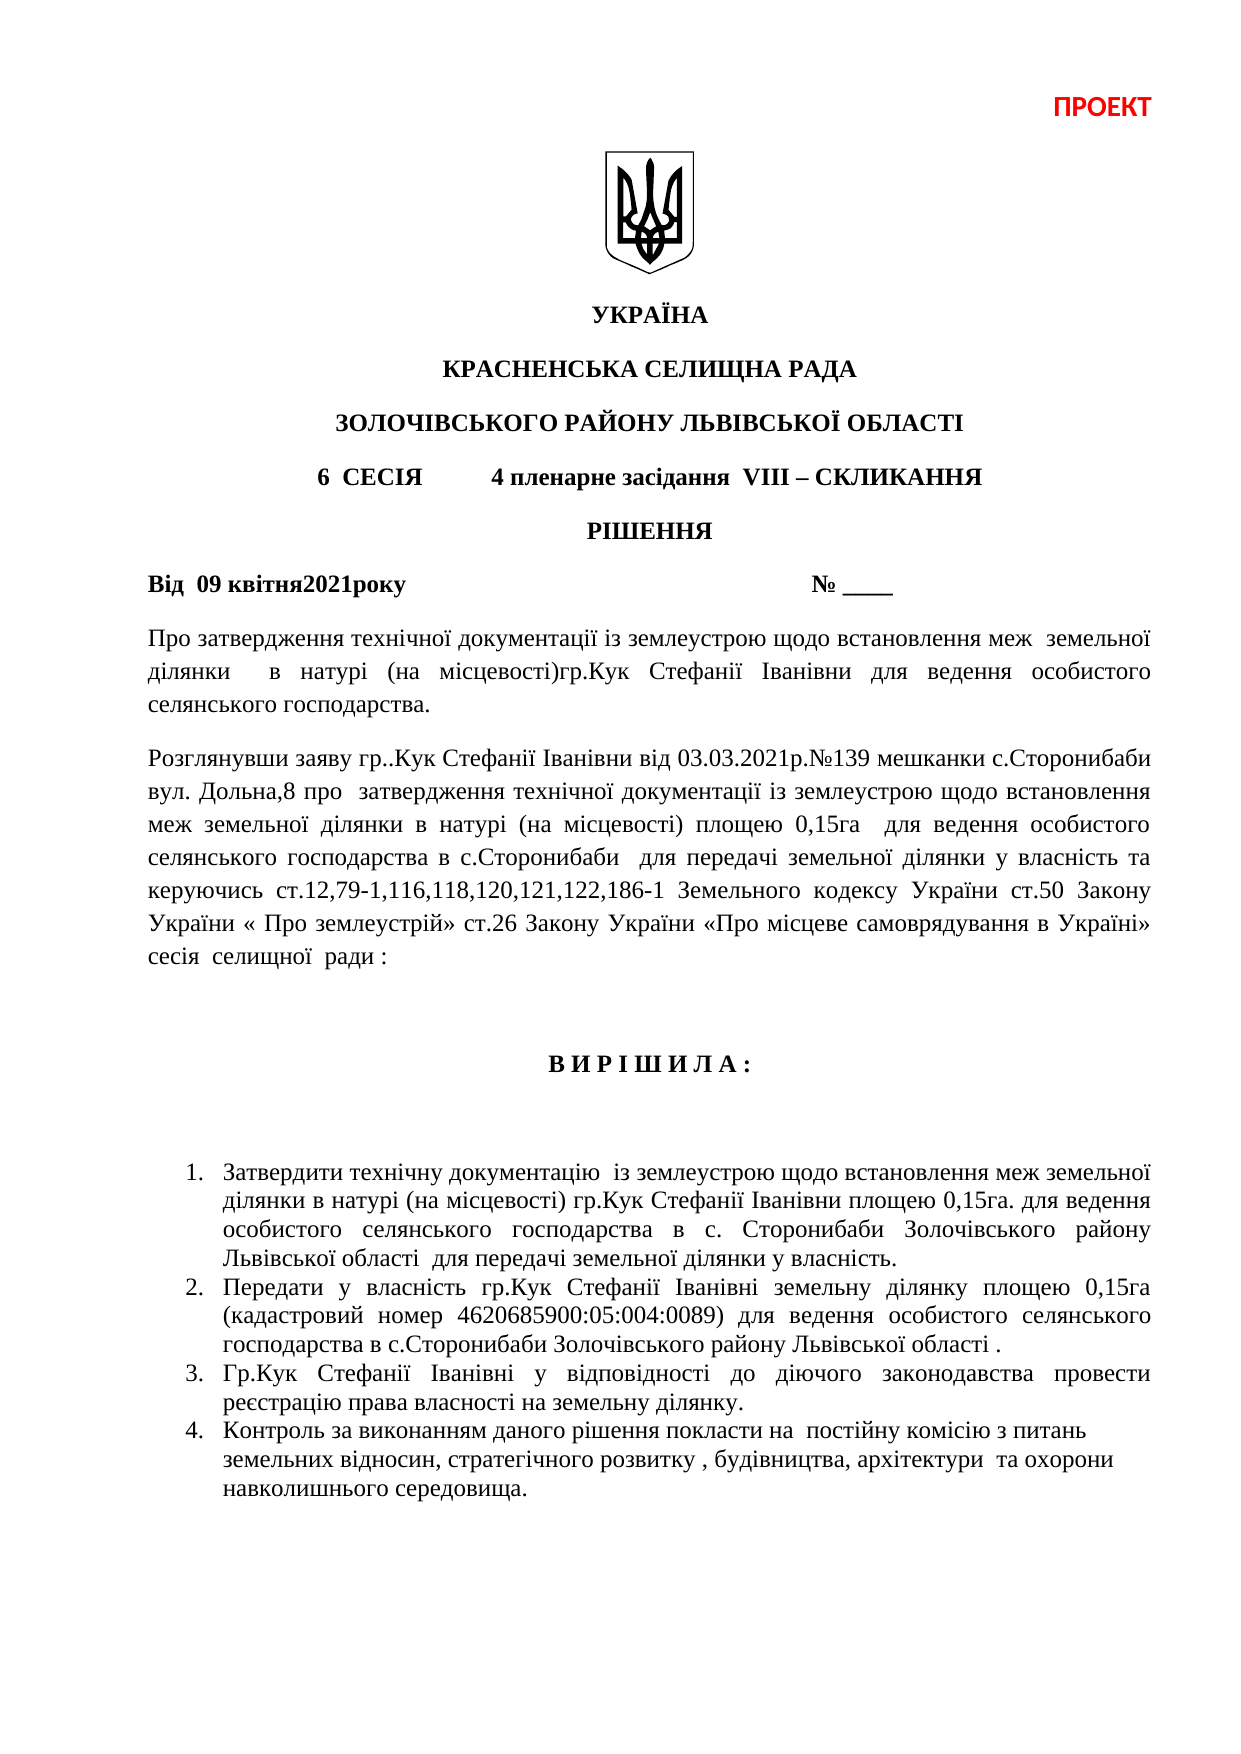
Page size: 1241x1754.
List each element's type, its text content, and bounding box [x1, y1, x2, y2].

text 6 СЕСІЯ 4 пленарне засідання VIII – СКЛИКАННЯ [148, 462, 1152, 491]
text Розглянувши заяву гр..Кук Стефанії Іванівни від 03.03.2021р.№139 мешканки с.Сторонибаби вул. Дольна,8 про затвердження технічної документації із землеустрою щодо встановлення меж земельної ділянки в натурі (на місцевості) площею 0,15га для ведення особистого селянського господарства в с.Сторонибаби для передачі земельної ділянки у власність та керуючись ст.12,79-1,116,118,120,121,122,186-1 Земельного кодексу України ст.50 Закону України « Про землеустрій» ст.26 Закону України «Про місцеве самоврядування в Україні» сесія селищної ради : [148, 743, 1152, 970]
list Контроль за виконанням даного рішення покласти на постійну комісію з питань земельних відносин, стратегічного розвитку , будівництва, архітектури та охорони навколишнього середовища. [185, 1416, 1152, 1502]
list Передати у власність гр.Кук Стефанії Іванівні земельну ділянку площею 0,15га (кадастровий номер 4620685900:05:004:0089) для ведення особистого селянського господарства в с.Сторонибаби Золочівського району Львівської області . [185, 1272, 1152, 1358]
text КРАСНЕНСЬКА СЕЛИЩНА РАДА [148, 354, 1152, 383]
text Від 09 квітня2021року № ____ [148, 569, 1152, 598]
text Про затвердження технічної документації із землеустрою щодо встановлення меж земельної ділянки в натурі (на місцевості)гр.Кук Стефанії Іванівни для ведення особистого селянського господарства. [148, 623, 1152, 718]
list Затвердити технічну документацію із землеустрою щодо встановлення меж земельної ділянки в натурі (на місцевості) гр.Кук Стефанії Іванівни площею 0,15га. для ведення особистого селянського господарства в с. Сторонибаби Золочівського району Львівської області для передачі земельної ділянки у власність. [185, 1157, 1152, 1272]
list Гр.Кук Стефанії Іванівні у відповідності до діючого законодавства провести реєстрацію права власності на земельну ділянку. [185, 1358, 1152, 1416]
text РІШЕННЯ [148, 516, 1152, 544]
text УКРАЇНА [148, 300, 1152, 329]
text В И Р І Ш И Л А : [148, 1049, 1152, 1078]
text ПРОЕКТ [148, 88, 1152, 124]
text ЗОЛОЧІВСЬКОГО РАЙОНУ ЛЬВІВСЬКОЇ ОБЛАСТІ [148, 408, 1152, 437]
